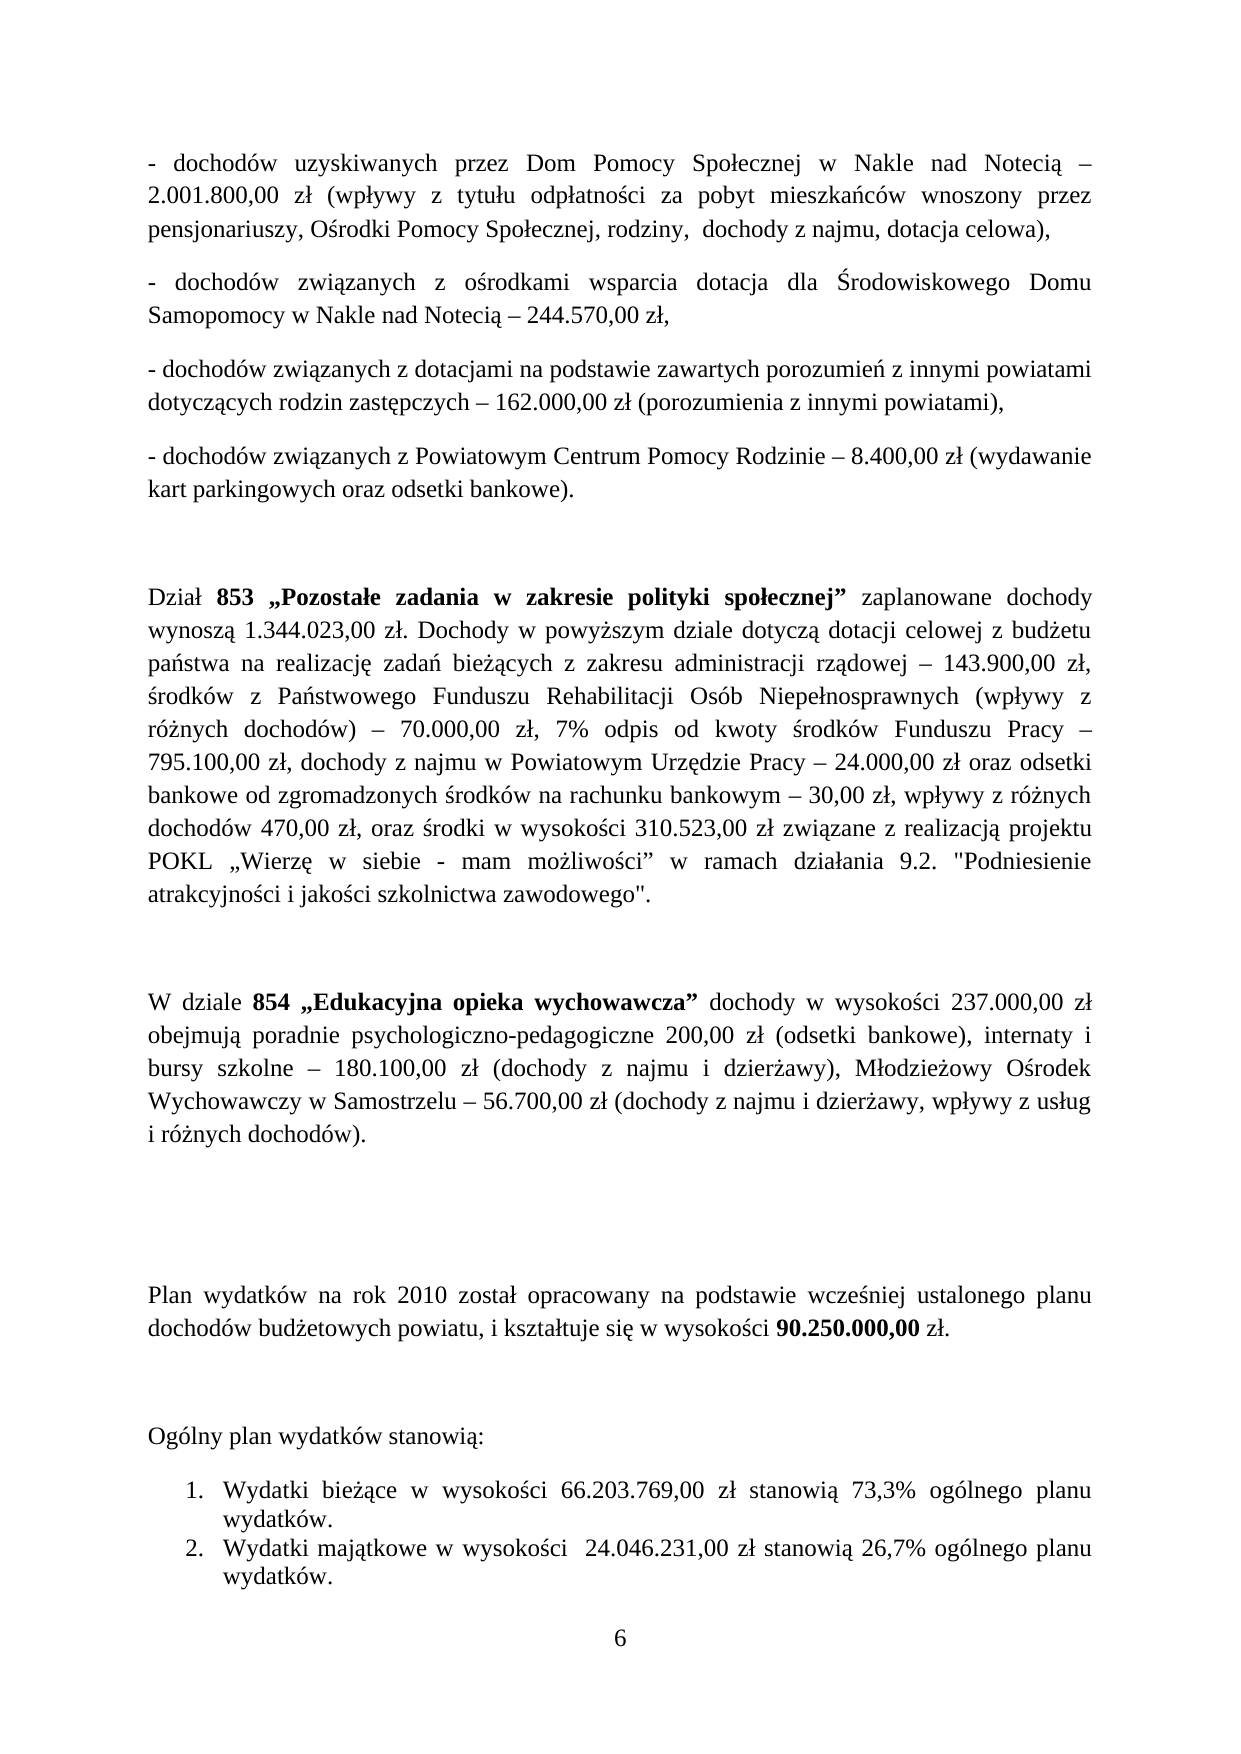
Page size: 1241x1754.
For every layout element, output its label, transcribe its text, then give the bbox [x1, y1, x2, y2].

text - dochodów związanych z dotacjami na podstawie zawartych porozumień z innymi powiatami dotyczących rodzin zastępczych – 162.000,00 zł (porozumienia z innymi powiatami), [148, 354, 1093, 416]
text Ogólny plan wydatków stanowią: [148, 1421, 1093, 1450]
text Plan wydatków na rok 2010 został opracowany na podstawie wcześniej ustalonego planu dochodów budżetowych powiatu, i kształtuje się w wysokości 90.250.000,00 zł. [148, 1281, 1093, 1342]
text - dochodów uzyskiwanych przez Dom Pomocy Społecznej w Nakle nad Notecią – 2.001.800,00 zł (wpływy z tytułu odpłatności za pobyt mieszkańców wnoszony przez pensjonariuszy, Ośrodki Pomocy Społecznej, rodziny, dochody z najmu, dotacja celowa), [148, 148, 1093, 242]
text - dochodów związanych z ośrodkami wsparcia dotacja dla Środowiskowego Domu Samopomocy w Nakle nad Notecią – 244.570,00 zł, [148, 267, 1093, 329]
text W dziale 854 „Edukacyjna opieka wychowawcza” dochody w wysokości 237.000,00 zł obejmują poradnie psychologiczno-pedagogiczne 200,00 zł (odsetki bankowe), internaty i bursy szkolne – 180.100,00 zł (dochody z najmu i dzierżawy), Młodzieżowy Ośrodek Wychowawczy w Samostrzelu – 56.700,00 zł (dochody z najmu i dzierżawy, wpływy z usług i różnych dochodów). [148, 987, 1093, 1148]
text - dochodów związanych z Powiatowym Centrum Pomocy Rodzinie – 8.400,00 zł (wydawanie kart parkingowych oraz odsetki bankowe). [148, 441, 1093, 503]
text Dział 853 „Pozostałe zadania w zakresie polityki społecznej” zaplanowane dochody wynoszą 1.344.023,00 zł. Dochody w powyższym dziale dotyczą dotacji celowej z budżetu państwa na realizację zadań bieżących z zakresu administracji rządowej – 143.900,00 zł, środków z Państwowego Funduszu Rehabilitacji Osób Niepełnosprawnych (wpływy z różnych dochodów) – 70.000,00 zł, 7% odpis od kwoty środków Funduszu Pracy – 795.100,00 zł, dochody z najmu w Powiatowym Urzędzie Pracy – 24.000,00 zł oraz odsetki bankowe od zgromadzonych środków na rachunku bankowym – 30,00 zł, wpływy z różnych dochodów 470,00 zł, oraz środki w wysokości 310.523,00 zł związane z realizacją projektu POKL „Wierzę w siebie - mam możliwości” w ramach działania 9.2. "Podniesienie atrakcyjności i jakości szkolnictwa zawodowego". [148, 582, 1093, 908]
list Wydatki majątkowe w wysokości 24.046.231,00 zł stanowią 26,7% ogólnego planu wydatków. [185, 1533, 1093, 1590]
list Wydatki bieżące w wysokości 66.203.769,00 zł stanowią 73,3% ogólnego planu wydatków. [185, 1475, 1093, 1533]
